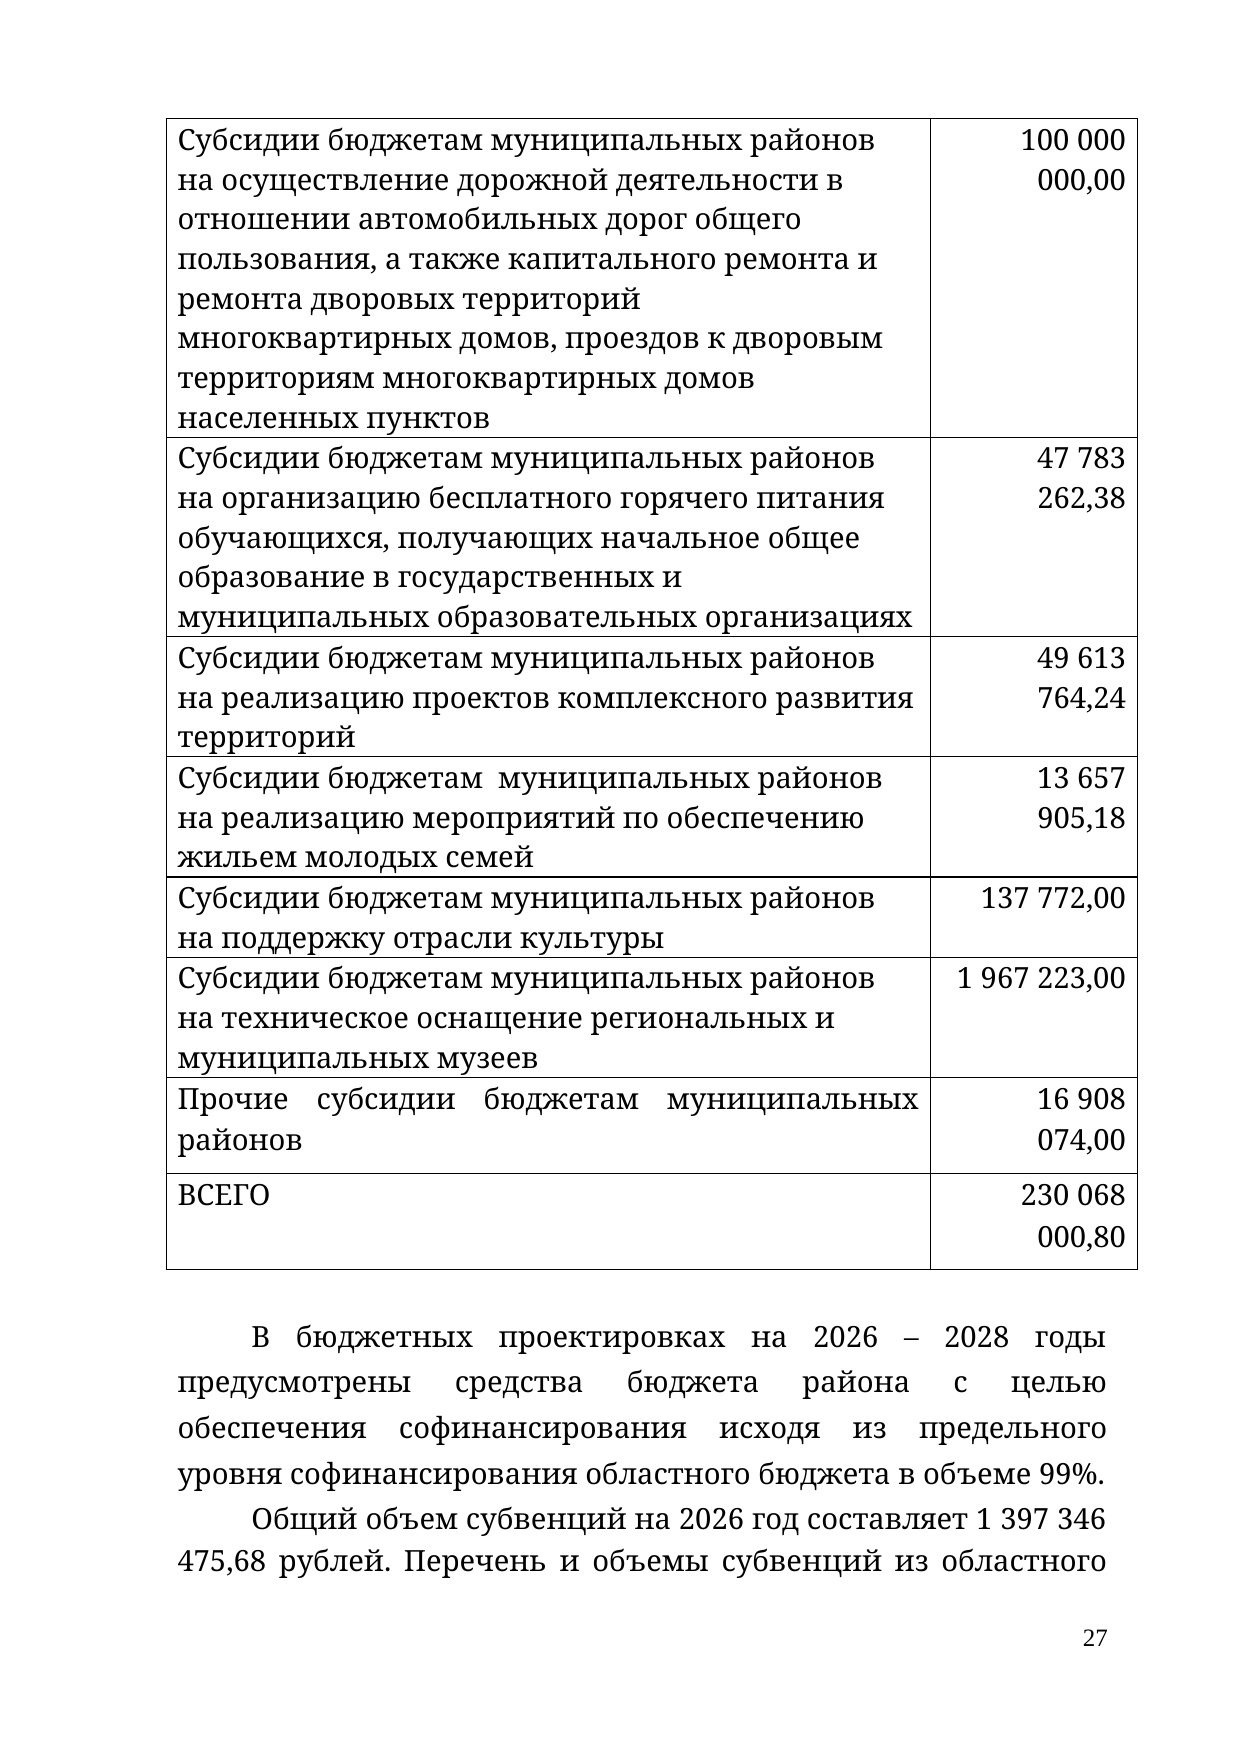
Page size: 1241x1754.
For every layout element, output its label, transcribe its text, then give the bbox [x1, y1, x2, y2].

table_cell Прочие субсидии бюджетам муниципальных районов [167, 1078, 930, 1173]
table_cell 1 967 223,00 [931, 958, 1137, 1077]
table_cell 230 068 000,80 [931, 1174, 1137, 1269]
table_cell Субсидии бюджетам муниципальных районов на организацию бесплатного горячего питания обучающихся, получающих начальное общее образование в государственных и муниципальных образовательных организациях [167, 438, 930, 636]
text В бюджетных проектировках на 2026 – 2028 годы предусмотрены средства бюджета района с целью обеспечения софинансирования исходя из предельного уровня софинансирования областного бюджета в объеме 99%. [177, 1316, 1107, 1493]
table_header Субсидии бюджетам муниципальных районов на осуществление дорожной деятельности в отношении автомобильных дорог общего пользования, а также капитального ремонта и ремонта дворовых территорий многоквартирных домов, проездов к дворовым территориям многоквартирных домов населенных пунктов [167, 119, 930, 437]
table_cell Субсидии бюджетам муниципальных районов на реализацию проектов комплексного развития территорий [167, 637, 930, 756]
table_cell 49 613 764,24 [931, 637, 1137, 756]
table_cell Субсидии бюджетам муниципальных районов на поддержку отрасли культуры [167, 878, 930, 957]
table_cell 137 772,00 [931, 878, 1137, 957]
table_header 100 000 000,00 [931, 119, 1137, 437]
table_cell 13 657 905,18 [931, 757, 1137, 876]
table_cell 16 908 074,00 [931, 1078, 1137, 1173]
table_cell 47 783 262,38 [931, 438, 1137, 636]
table_cell Субсидии бюджетам муниципальных районов на техническое оснащение региональных и муниципальных музеев [167, 958, 930, 1077]
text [177, 1498, 1107, 1580]
table_cell ВСЕГО [167, 1174, 930, 1269]
table_cell Субсидии бюджетам муниципальных районов на реализацию мероприятий по обеспечению жильем молодых семей [167, 757, 930, 876]
